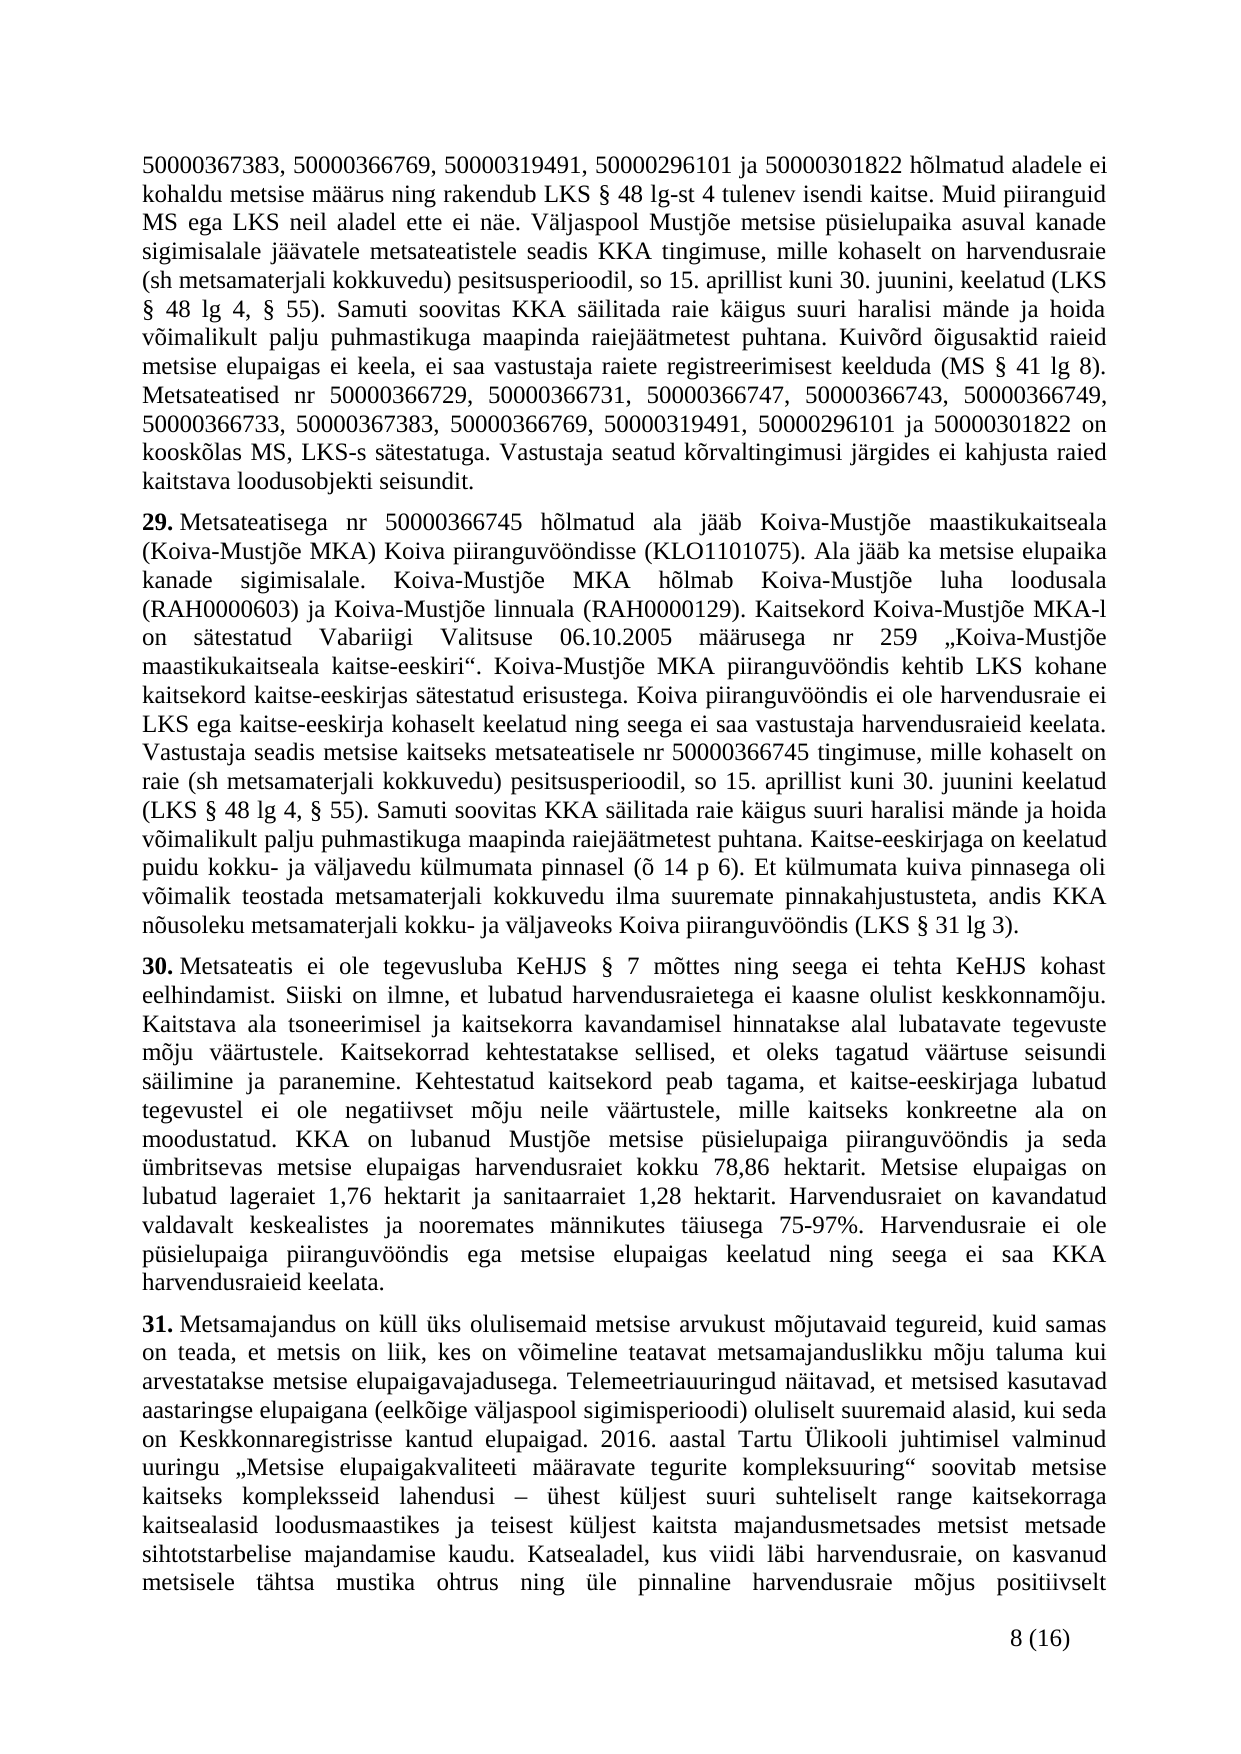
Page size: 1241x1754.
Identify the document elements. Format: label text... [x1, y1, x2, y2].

text Metsateatisega nr 50000366745 hõlmatud ala jääb Koiva-Mustjõe maastikukaitseala (Koiva-Mustjõe MKA) Koiva piiranguvööndisse (KLO1101075). Ala jääb ka metsise elupaika kanade sigimisalale. Koiva-Mustjõe MKA hõlmab Koiva-Mustjõe luha loodusala (RAH0000603) ja Koiva-Mustjõe linnuala (RAH0000129). Kaitsekord Koiva-Mustjõe MKA-l on sätestatud Vabariigi Valitsuse 06.10.2005 määrusega nr 259 „Koiva-Mustjõe maastikukaitseala kaitse-eeskiri“. Koiva-Mustjõe MKA piiranguvööndis kehtib LKS kohane kaitsekord kaitse-eeskirjas sätestatud erisustega. Koiva piiranguvööndis ei ole harvendusraie ei LKS ega kaitse-eeskirja kohaselt keelatud ning seega ei saa vastustaja harvendusraieid keelata. Vastustaja seadis metsise kaitseks metsateatisele nr 50000366745 tingimuse, mille kohaselt on raie (sh metsamaterjali kokkuvedu) pesitsusperioodil, so 15. aprillist kuni 30. juunini keelatud (LKS § 48 lg 4, § 55). Samuti soovitas KKA säilitada raie käigus suuri haralisi mände ja hoida võimalikult palju puhmastikuga maapinda raiejäätmetest puhtana. Kaitse-eeskirjaga on keelatud puidu kokku- ja väljavedu külmumata pinnasel (õ 14 p 6). Et külmumata kuiva pinnasega oli võimalik teostada metsamaterjali kokkuvedu ilma suuremate pinnakahjustusteta, andis KKA nõusoleku metsamaterjali kokku- ja väljaveoks Koiva piiranguvööndis (LKS § 31 lg 3). [142, 507, 1107, 939]
text Metsateatis ei ole tegevusluba KeHJS § 7 mõttes ning seega ei tehta KeHJS kohast eelhindamist. Siiski on ilmne, et lubatud harvendusraietega ei kaasne olulist keskkonnamõju. Kaitstava ala tsoneerimisel ja kaitsekorra kavandamisel hinnatakse alal lubatavate tegevuste mõju väärtustele. Kaitsekorrad kehtestatakse sellised, et oleks tagatud väärtuse seisundi säilimine ja paranemine. Kehtestatud kaitsekord peab tagama, et kaitse-eeskirjaga lubatud tegevustel ei ole negatiivset mõju neile väärtustele, mille kaitseks konkreetne ala on moodustatud. KKA on lubanud Mustjõe metsise püsielupaiga piiranguvööndis ja seda ümbritsevas metsise elupaigas harvendusraiet kokku 78,86 hektarit. Metsise elupaigas on lubatud lageraiet 1,76 hektarit ja sanitaarraiet 1,28 hektarit. Harvendusraiet on kavandatud valdavalt keskealistes ja nooremates männikutes täiusega 75-97%. Harvendusraie ei ole püsielupaiga piiranguvööndis ega metsise elupaigas keelatud ning seega ei saa KKA harvendusraieid keelata. [142, 951, 1107, 1296]
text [142, 1309, 1107, 1596]
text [142, 150, 1107, 495]
